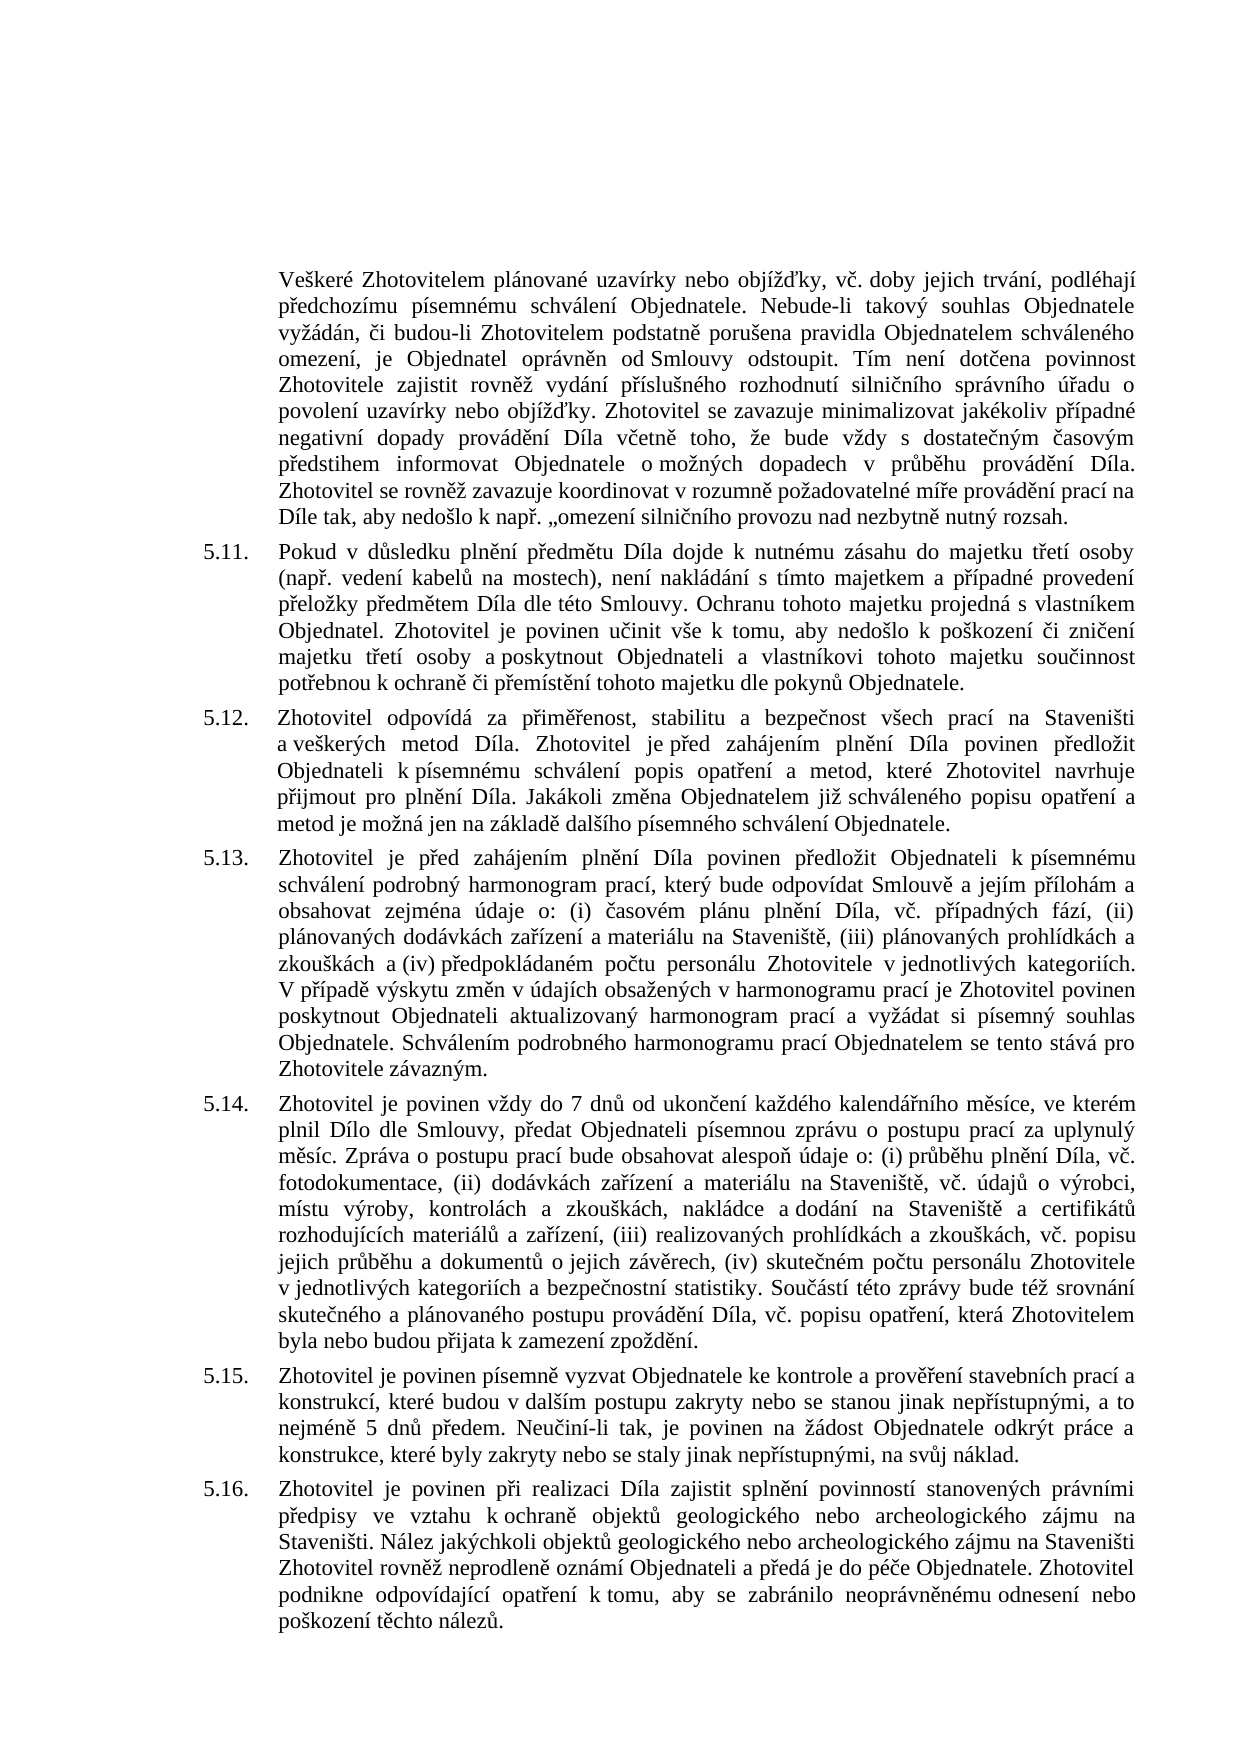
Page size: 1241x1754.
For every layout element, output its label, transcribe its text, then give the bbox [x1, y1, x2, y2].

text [203, 266, 1136, 529]
text Zhotovitel je povinen písemně vyzvat Objednatele ke kontrole a prověření stavebních prací a konstrukcí, které budou v dalším postupu zakryty nebo se stanou jinak nepřístupnými, a to nejméně 5 dnů předem. Neučiní-li tak, je povinen na žádost Objednatele odkrýt práce a konstrukce, které byly zakryty nebo se staly jinak nepřístupnými, na svůj náklad. [203, 1362, 1136, 1467]
text Zhotovitel je povinen vždy do 7 dnů od ukončení každého kalendářního měsíce, ve kterém plnil Dílo dle Smlouvy, předat Objednateli písemnou zprávu o postupu prací za uplynulý měsíc. Zpráva o postupu prací bude obsahovat alespoň údaje o: (i) průběhu plnění Díla, vč. fotodokumentace, (ii) dodávkách zařízení a materiálu na Staveniště, vč. údajů o výrobci, místu výroby, kontrolách a zkouškách, nakládce a dodání na Staveniště a certifikátů rozhodujících materiálů a zařízení, (iii) realizovaných prohlídkách a zkouškách, vč. popisu jejich průběhu a dokumentů o jejich závěrech, (iv) skutečném počtu personálu Zhotovitele v jednotlivých kategoriích a bezpečnostní statistiky. Součástí této zprávy bude též srovnání skutečného a plánovaného postupu provádění Díla, vč. popisu opatření, která Zhotovitelem byla nebo budou přijata k zamezení zpoždění. [203, 1090, 1136, 1353]
text Zhotovitel odpovídá za přiměřenost, stabilitu a bezpečnost všech prací na Staveništi a veškerých metod Díla. Zhotovitel je před zahájením plnění Díla povinen předložit Objednateli k písemnému schválení popis opatření a metod, které Zhotovitel navrhuje přijmout pro plnění Díla. Jakákoli změna Objednatelem již schváleného popisu opatření a metod je možná jen na základě dalšího písemného schválení Objednatele. [203, 704, 1136, 836]
text Zhotovitel je povinen při realizaci Díla zajistit splnění povinností stanovených právními předpisy ve vztahu k ochraně objektů geologického nebo archeologického zájmu na Staveništi. Nález jakýchkoli objektů geologického nebo archeologického zájmu na Staveništi Zhotovitel rovněž neprodleně oznámí Objednateli a předá je do péče Objednatele. Zhotovitel podnikne odpovídající opatření k tomu, aby se zabránilo neoprávněnému odnesení nebo poškození těchto nálezů. [203, 1475, 1136, 1633]
text Zhotovitel je před zahájením plnění Díla povinen předložit Objednateli k písemnému schválení podrobný harmonogram prací, který bude odpovídat Smlouvě a jejím přílohám a obsahovat zejména údaje o: (i) časovém plánu plnění Díla, vč. případných fází, (ii) plánovaných dodávkách zařízení a materiálu na Staveniště, (iii) plánovaných prohlídkách a zkouškách a (iv) předpokládaném počtu personálu Zhotovitele v jednotlivých kategoriích. V případě výskytu změn v údajích obsažených v harmonogramu prací je Zhotovitel povinen poskytnout Objednateli aktualizovaný harmonogram prací a vyžádat si písemný souhlas Objednatele. Schválením podrobného harmonogramu prací Objednatelem se tento stává pro Zhotovitele závazným. [203, 844, 1136, 1081]
text Pokud v důsledku plnění předmětu Díla dojde k nutnému zásahu do majetku třetí osoby (např. vedení kabelů na mostech), není nakládání s tímto majetkem a případné provedení přeložky předmětem Díla dle této Smlouvy. Ochranu tohoto majetku projedná s vlastníkem Objednatel. Zhotovitel je povinen učinit vše k tomu, aby nedošlo k poškození či zničení majetku třetí osoby a poskytnout Objednateli a vlastníkovi tohoto majetku součinnost potřebnou k ochraně či přemístění tohoto majetku dle pokynů Objednatele. [203, 538, 1136, 696]
